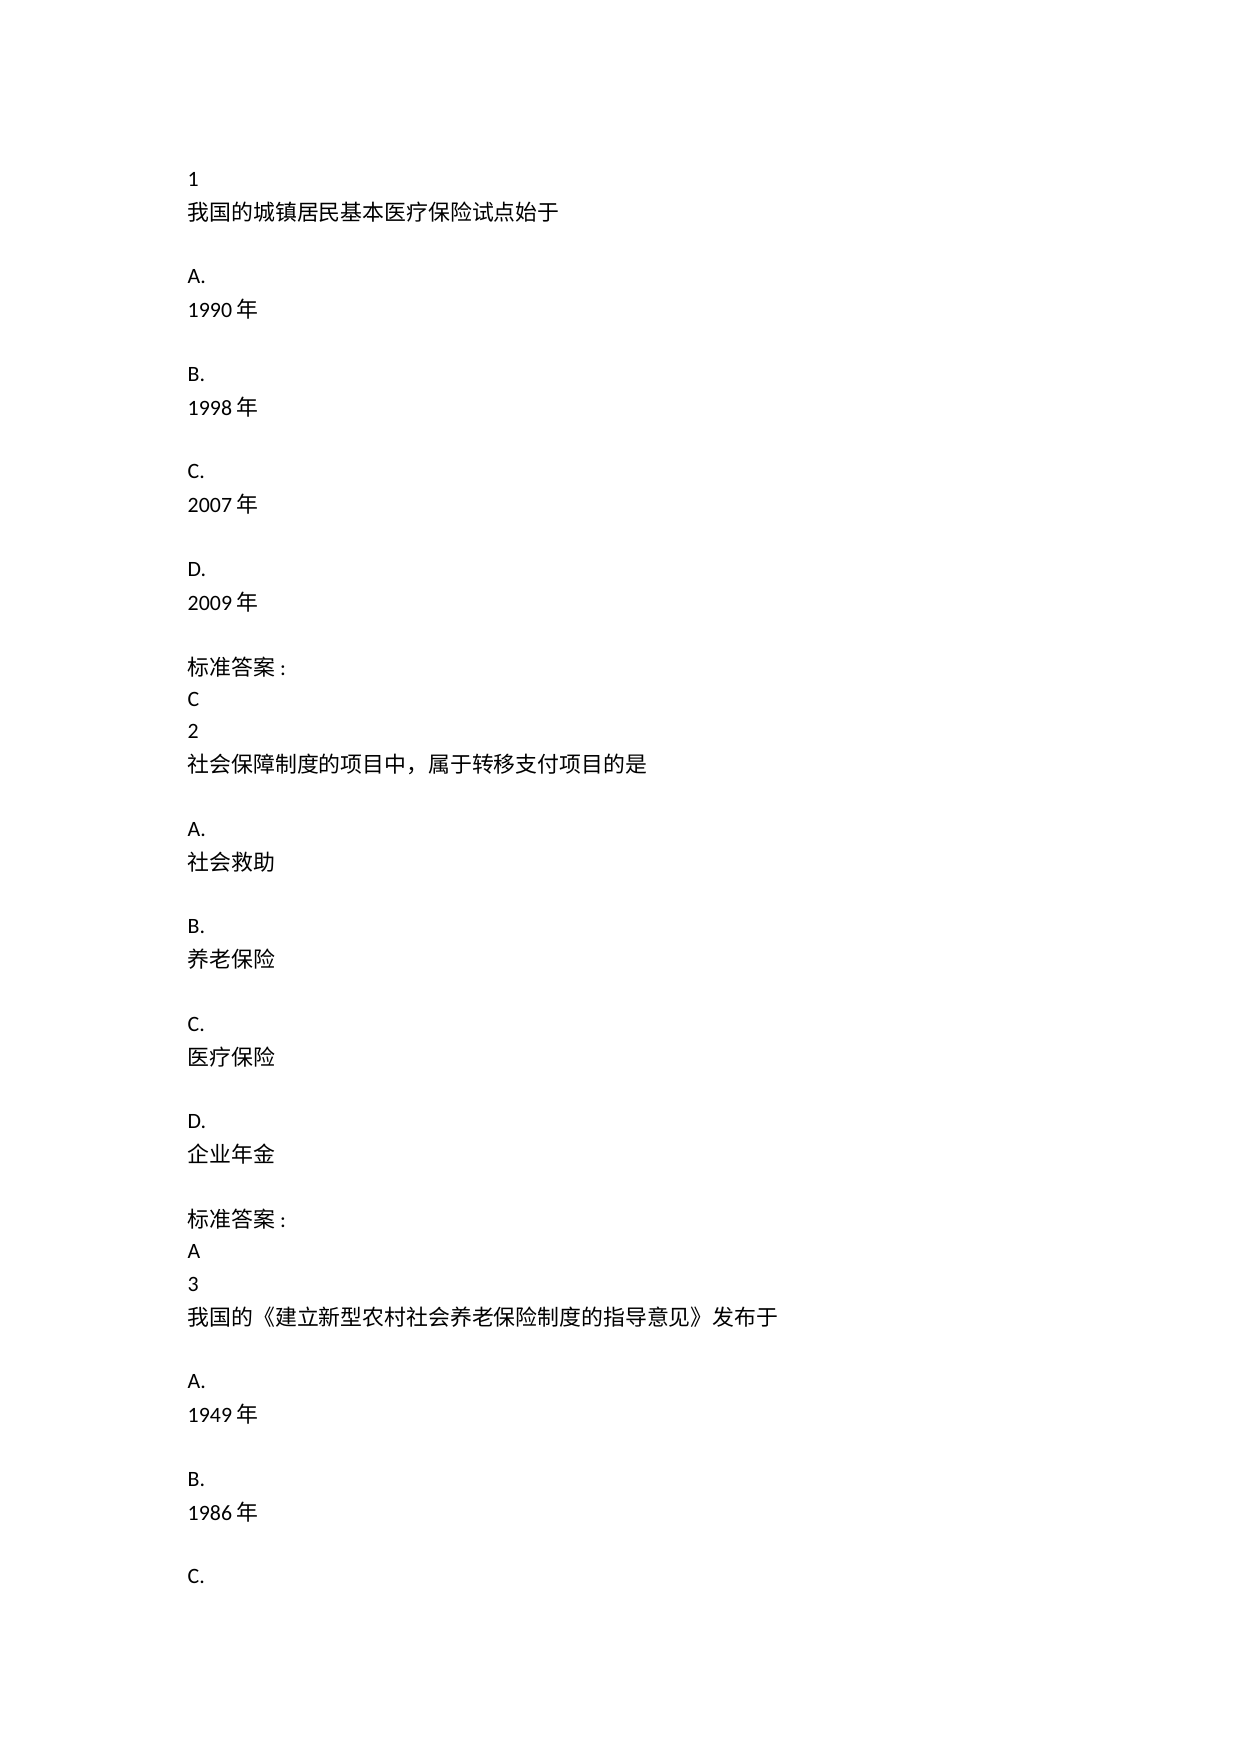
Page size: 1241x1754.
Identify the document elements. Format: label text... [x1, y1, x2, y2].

text 1986年 [187, 1494, 1053, 1527]
text D. [187, 1104, 1053, 1137]
text C. [187, 1559, 1053, 1592]
text 1 [187, 162, 1053, 194]
text 标准答案 : [187, 649, 1053, 682]
text 社会保障制度的项目中，属于转移支付项目的是 [187, 747, 1053, 779]
text 1949年 [187, 1397, 1053, 1429]
text 我国的城镇居民基本医疗保险试点始于 [187, 194, 1053, 227]
text 2007年 [187, 487, 1053, 519]
text B. [187, 357, 1053, 389]
text A. [187, 1364, 1053, 1397]
text 2009年 [187, 584, 1053, 617]
text 我国的《建立新型农村社会养老保险制度的指导意见》发布于 [187, 1299, 1053, 1332]
text C. [187, 1007, 1053, 1039]
text A [187, 1234, 1053, 1267]
text 社会救助 [187, 844, 1053, 877]
text 1998年 [187, 389, 1053, 422]
text D. [187, 552, 1053, 584]
text C [187, 682, 1053, 714]
text A. [187, 259, 1053, 292]
text 标准答案 : [187, 1202, 1053, 1234]
text 医疗保险 [187, 1039, 1053, 1072]
text 2 [187, 714, 1053, 747]
text B. [187, 1462, 1053, 1494]
text C. [187, 454, 1053, 487]
text A. [187, 812, 1053, 844]
text B. [187, 909, 1053, 942]
text 3 [187, 1267, 1053, 1299]
text 企业年金 [187, 1137, 1053, 1169]
text 养老保险 [187, 942, 1053, 974]
text 1990年 [187, 292, 1053, 324]
